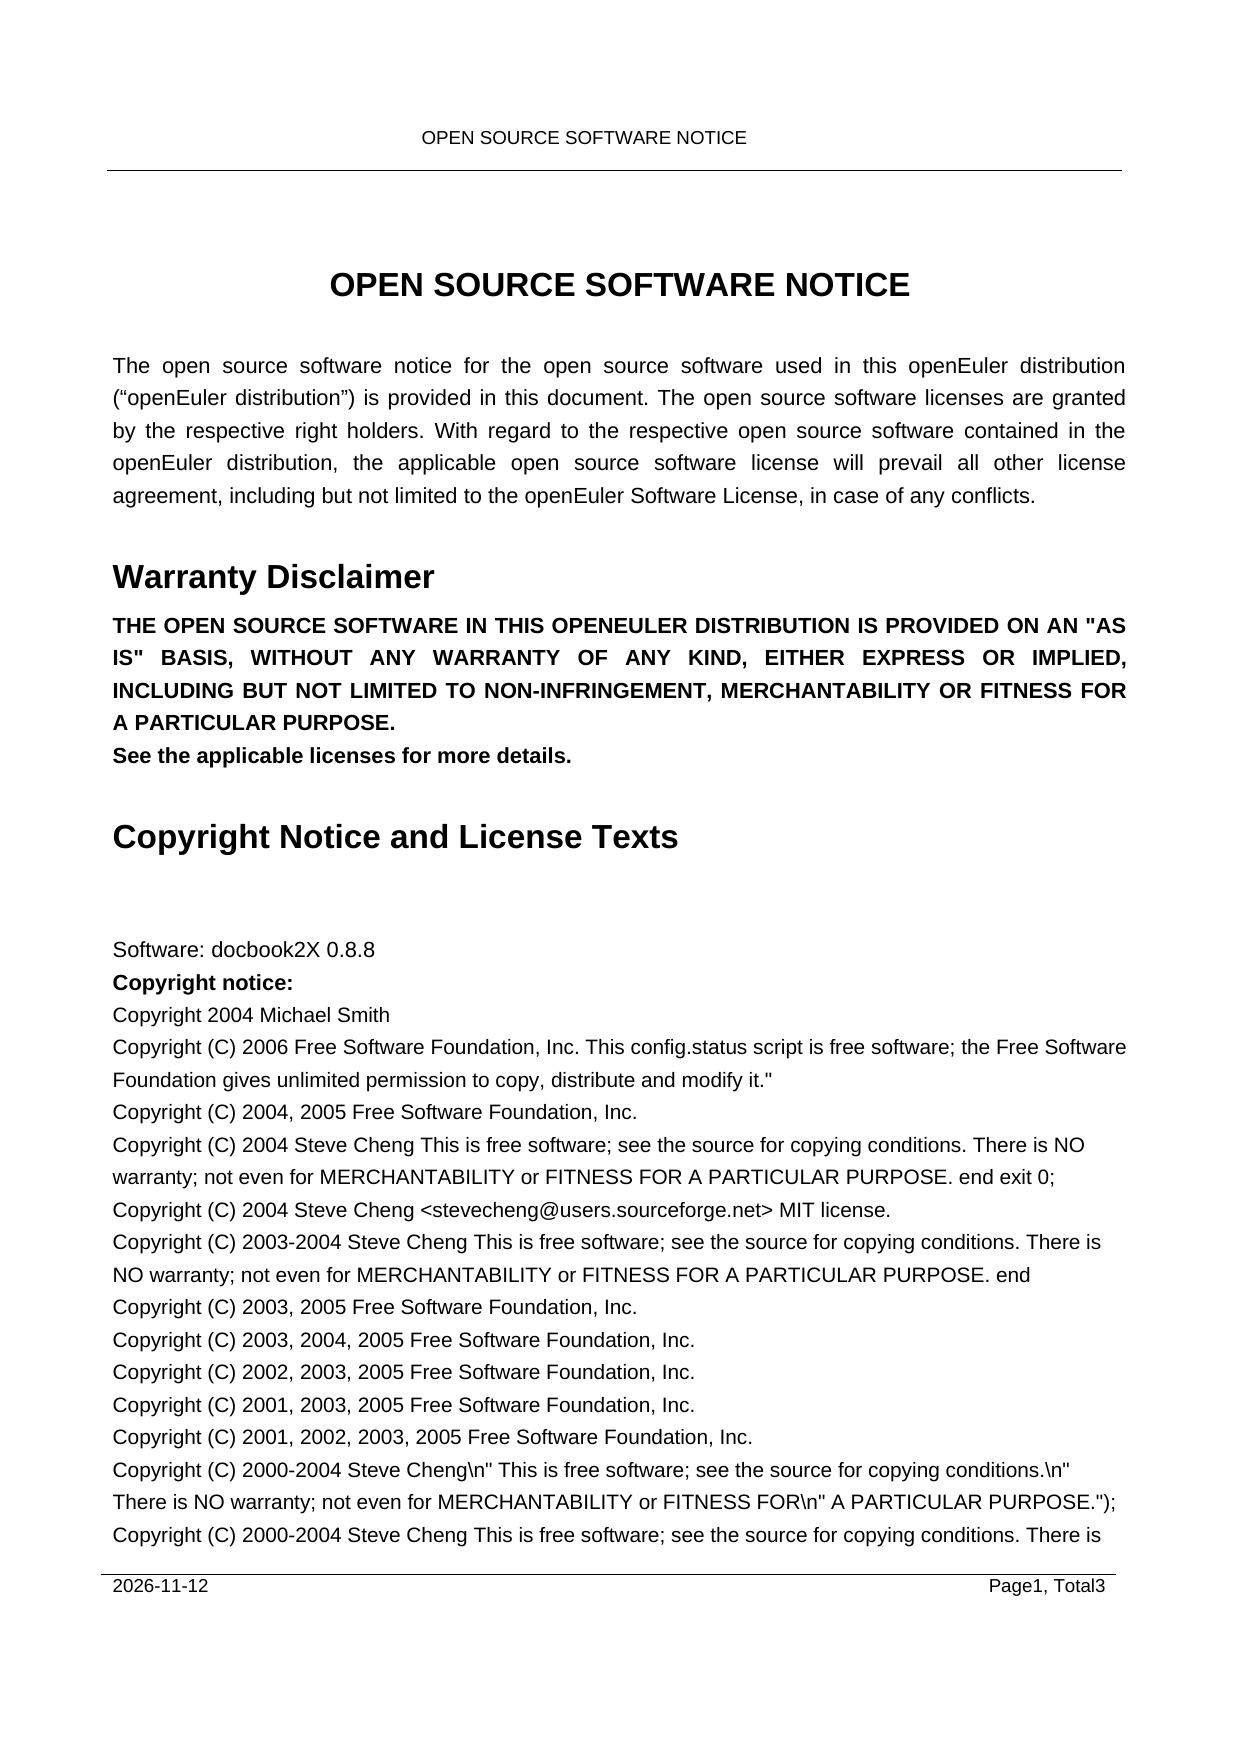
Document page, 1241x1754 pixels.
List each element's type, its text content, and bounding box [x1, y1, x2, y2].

text Copyright (C) 2006 Free Software Foundation, Inc. This config.status script is free software; the Free Software Foundation gives unlimited permission to copy, distribute and modify it." [112, 1031, 1128, 1096]
text Warranty Disclaimer [112, 544, 1128, 609]
text Copyright (C) 2000-2004 Steve Cheng\n" This is free software; see the source for copying conditions.\n" There is NO warranty; not even for MERCHANTABILITY or FITNESS FOR\n" A PARTICULAR PURPOSE."); [112, 1453, 1128, 1518]
text THE OPEN SOURCE SOFTWARE IN THIS OPENEULER DISTRIBUTION IS PROVIDED ON AN "AS IS" BASIS, WITHOUT ANY WARRANTY OF ANY KIND, EITHER EXPRESS OR IMPLIED, INCLUDING BUT NOT LIMITED TO NON-INFRINGEMENT, MERCHANTABILITY OR FITNESS FOR A PARTICULAR PURPOSE. See the applicable licenses for more details. [112, 609, 1128, 771]
text Copyright (C) 2002, 2003, 2005 Free Software Foundation, Inc. [112, 1356, 1128, 1388]
text Copyright (C) 2003, 2005 Free Software Foundation, Inc. [112, 1291, 1128, 1323]
text Copyright (C) 2003-2004 Steve Cheng This is free software; see the source for copying conditions. There is NO warranty; not even for MERCHANTABILITY or FITNESS FOR A PARTICULAR PURPOSE. end [112, 1226, 1128, 1291]
text Copyright (C) 2004 Steve Cheng This is free software; see the source for copying conditions. There is NO warranty; not even for MERCHANTABILITY or FITNESS FOR A PARTICULAR PURPOSE. end exit 0; [112, 1128, 1128, 1193]
text Copyright notice: [112, 966, 1128, 998]
text OPEN SOURCE SOFTWARE NOTICE [112, 251, 1128, 316]
text Copyright (C) 2001, 2003, 2005 Free Software Foundation, Inc. [112, 1388, 1128, 1421]
text Copyright 2004 Michael Smith [112, 998, 1128, 1031]
text Copyright (C) 2003, 2004, 2005 Free Software Foundation, Inc. [112, 1323, 1128, 1356]
text Software: docbook2X 0.8.8 [112, 933, 1128, 966]
text Copyright (C) 2004 Steve Cheng <stevecheng@users.sourceforge.net> MIT license. [112, 1193, 1128, 1226]
text Copyright (C) 2001, 2002, 2003, 2005 Free Software Foundation, Inc. [112, 1421, 1128, 1453]
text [112, 1518, 1128, 1551]
text Copyright (C) 2004, 2005 Free Software Foundation, Inc. [112, 1096, 1128, 1128]
text Copyright Notice and License Texts [112, 804, 1128, 869]
text The open source software notice for the open source software used in this openEuler distribution (“openEuler distribution”) is provided in this document. The open source software licenses are granted by the respective right holders. With regard to the respective open source software contained in the openEuler distribution, the applicable open source software license will prevail all other license agreement, including but not limited to the openEuler Software License, in case of any conflicts. [112, 349, 1128, 511]
